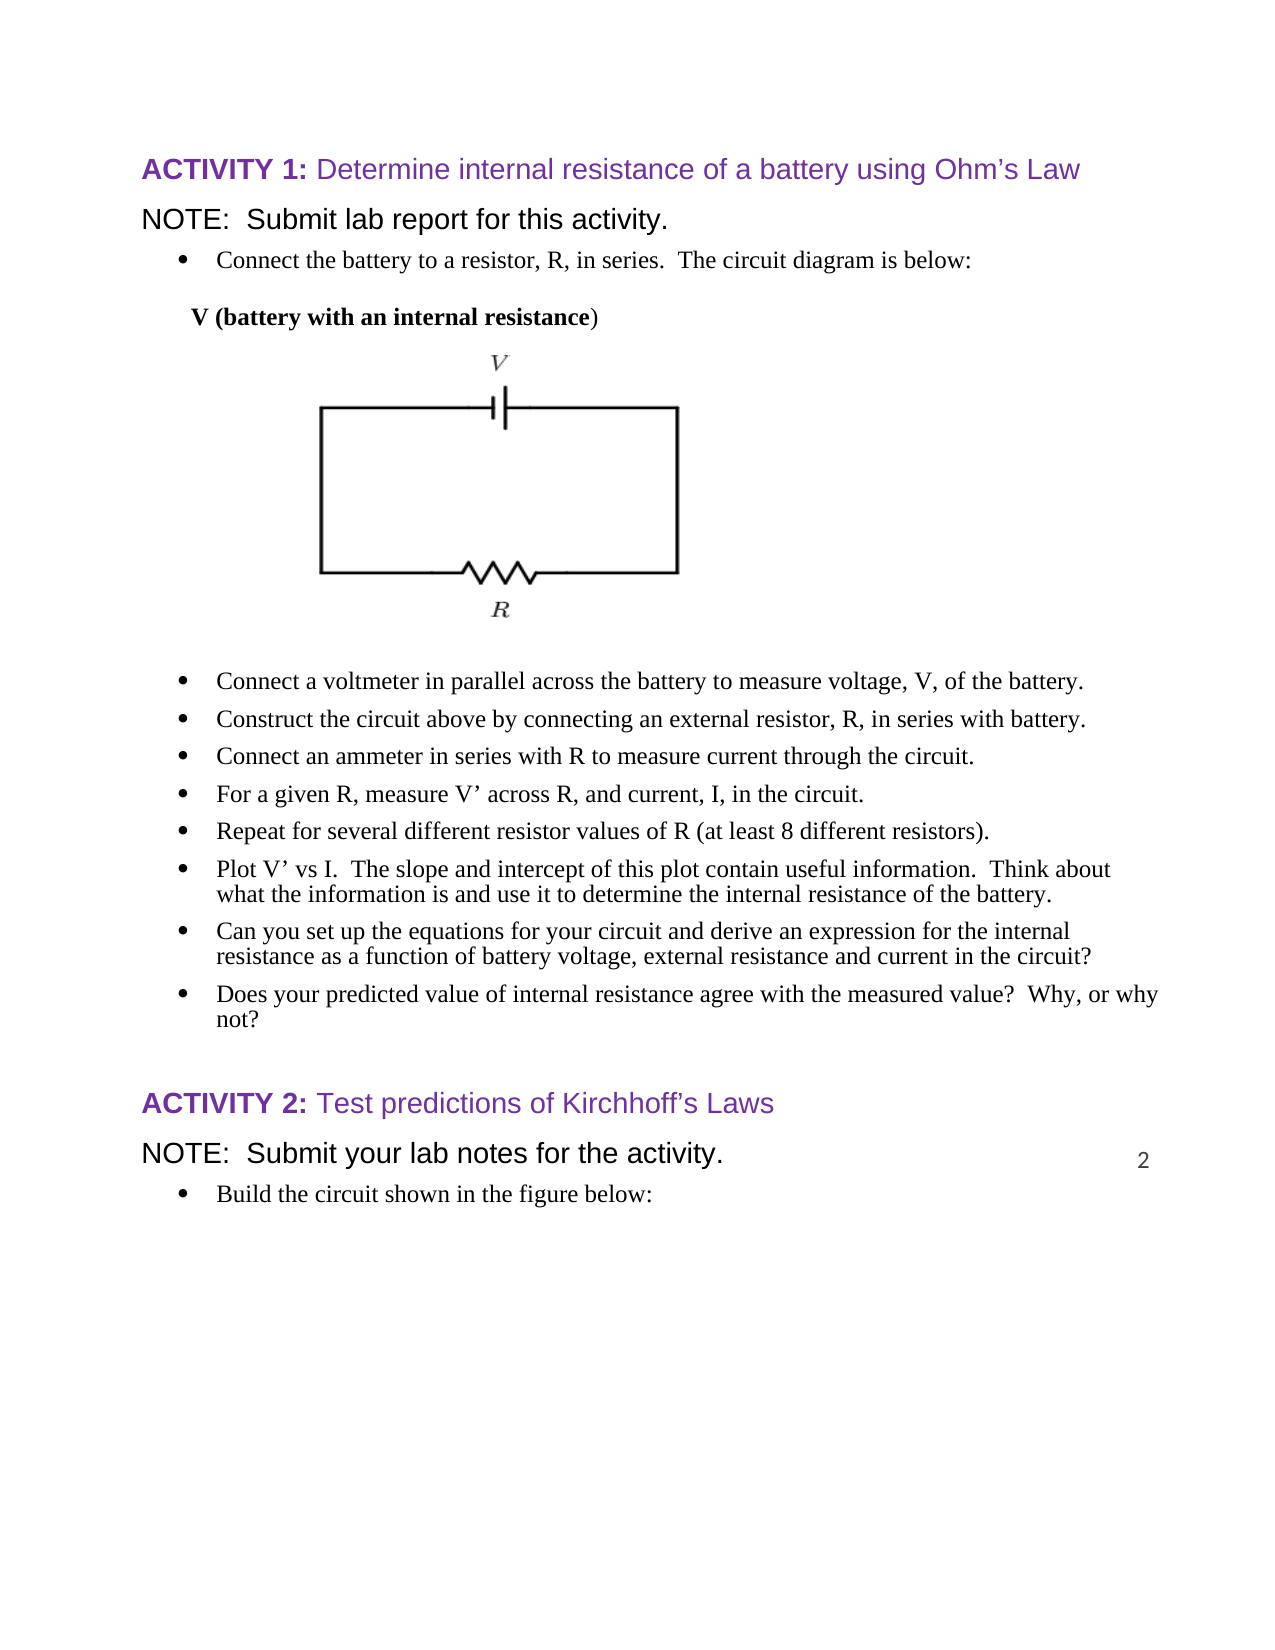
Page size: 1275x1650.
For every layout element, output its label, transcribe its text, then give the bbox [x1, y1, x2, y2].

list Can you set up the equations for your circuit and derive an expression for the internal resistance as a function of battery voltage, external resistance and current in the circuit? [178, 919, 1162, 969]
subtitle ACTIVITY 1: Determine internal resistance of a battery using Ohm’s Law [141, 152, 1162, 186]
list Connect an ammeter in series with R to measure current through the circuit. [178, 744, 1162, 769]
list Repeat for several different resistor values of R (at least 8 different resistors). [178, 819, 1162, 844]
list Does your predicted value of internal resistance agree with the measured value? Why, or why not? [178, 982, 1162, 1032]
list Connect the battery to a resistor, R, in series. The circuit diagram is below: [178, 248, 1162, 273]
subtitle ACTIVITY 2: Test predictions of Kirchhoff’s Laws [141, 1086, 1162, 1120]
subtitle NOTE: Submit lab report for this activity. [141, 202, 1162, 236]
list Connect a voltmeter in parallel across the battery to measure voltage, V, of the battery. [178, 669, 1162, 694]
list Build the circuit shown in the figure below: [178, 1182, 1162, 1207]
list Construct the circuit above by connecting an external resistor, R, in series with battery. [178, 707, 1162, 732]
subtitle NOTE: Submit your lab notes for the activity. [141, 1136, 1162, 1170]
list Plot V’ vs I. The slope and intercept of this plot contain useful information. Think about what the information is and use it to determine the internal resistance of the battery. [178, 857, 1162, 907]
picture [228, 331, 823, 657]
list For a given R, measure V’ across R, and current, I, in the circuit. [178, 782, 1162, 807]
